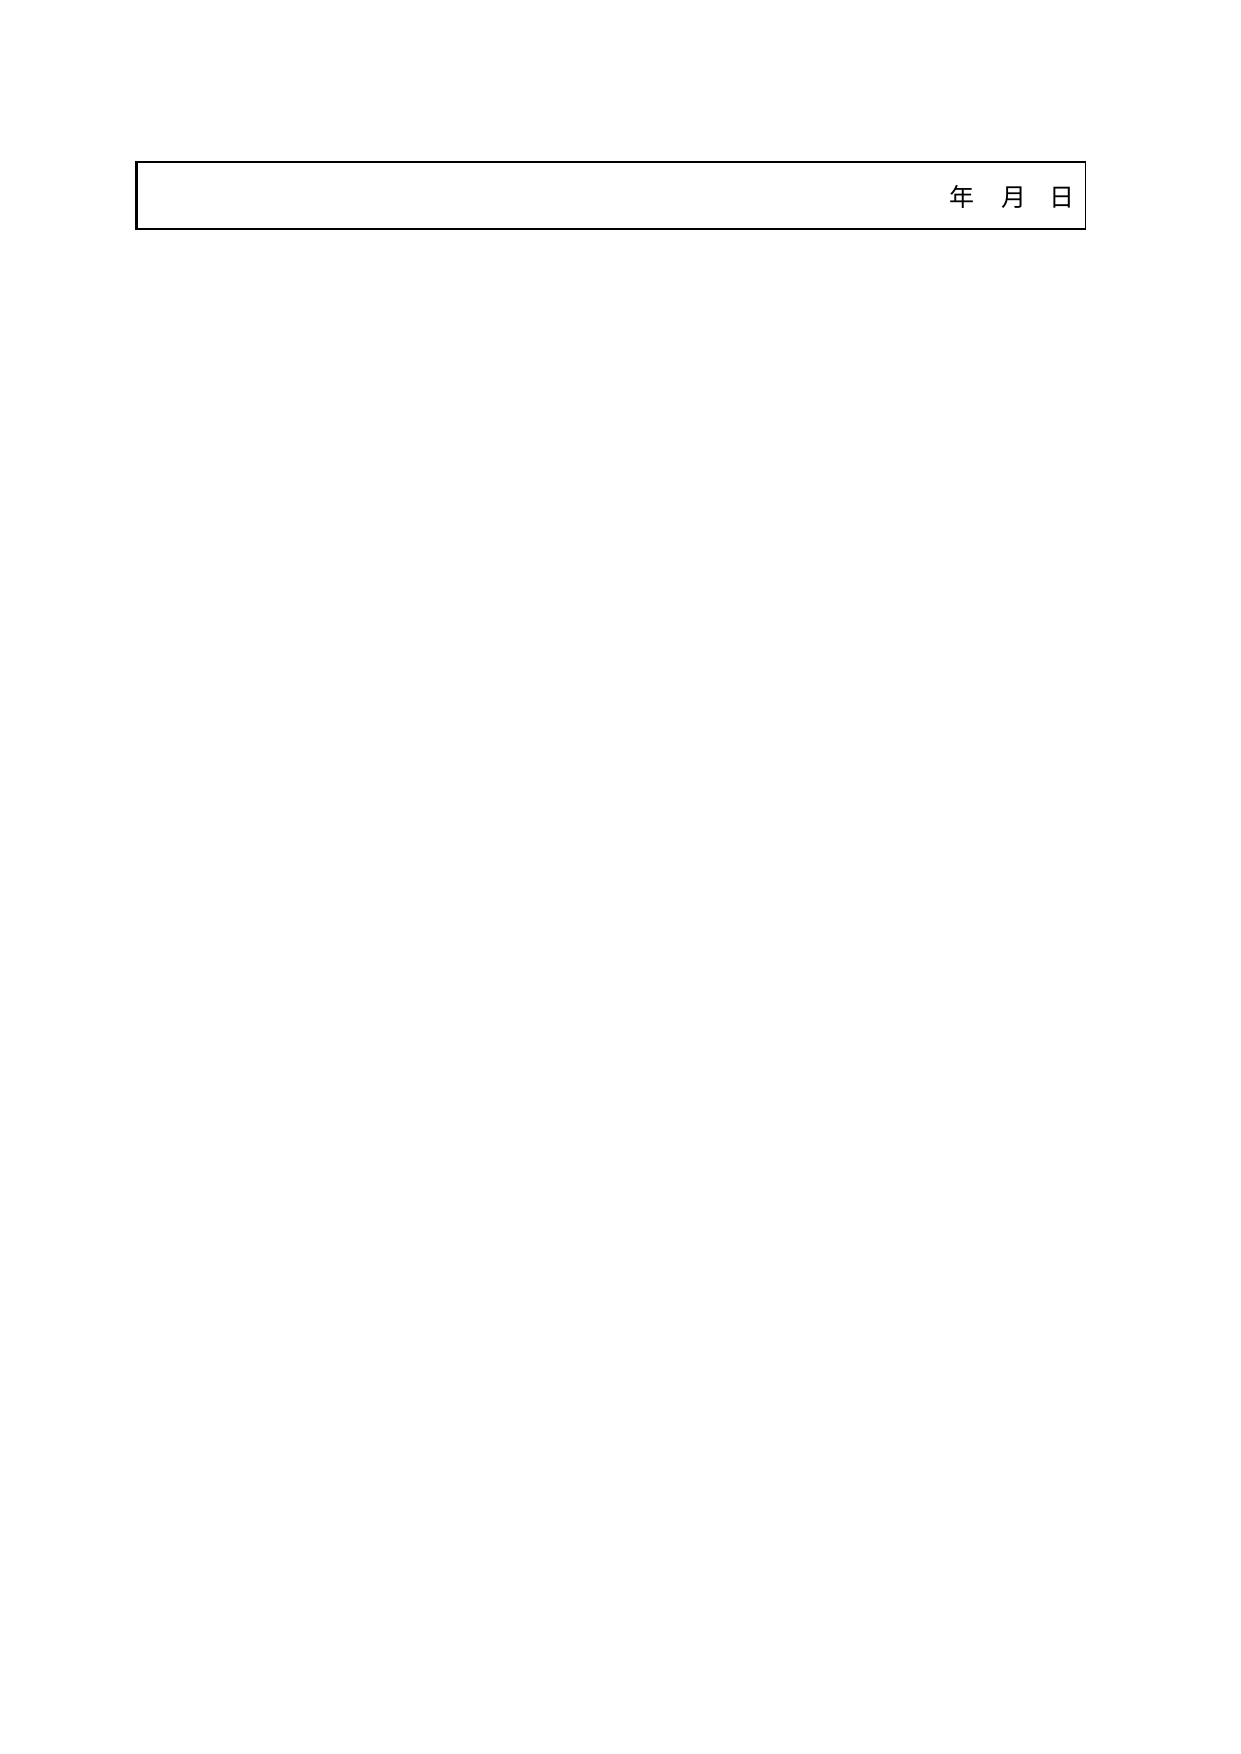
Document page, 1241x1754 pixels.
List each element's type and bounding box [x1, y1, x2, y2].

table_cell [138, 163, 1085, 228]
